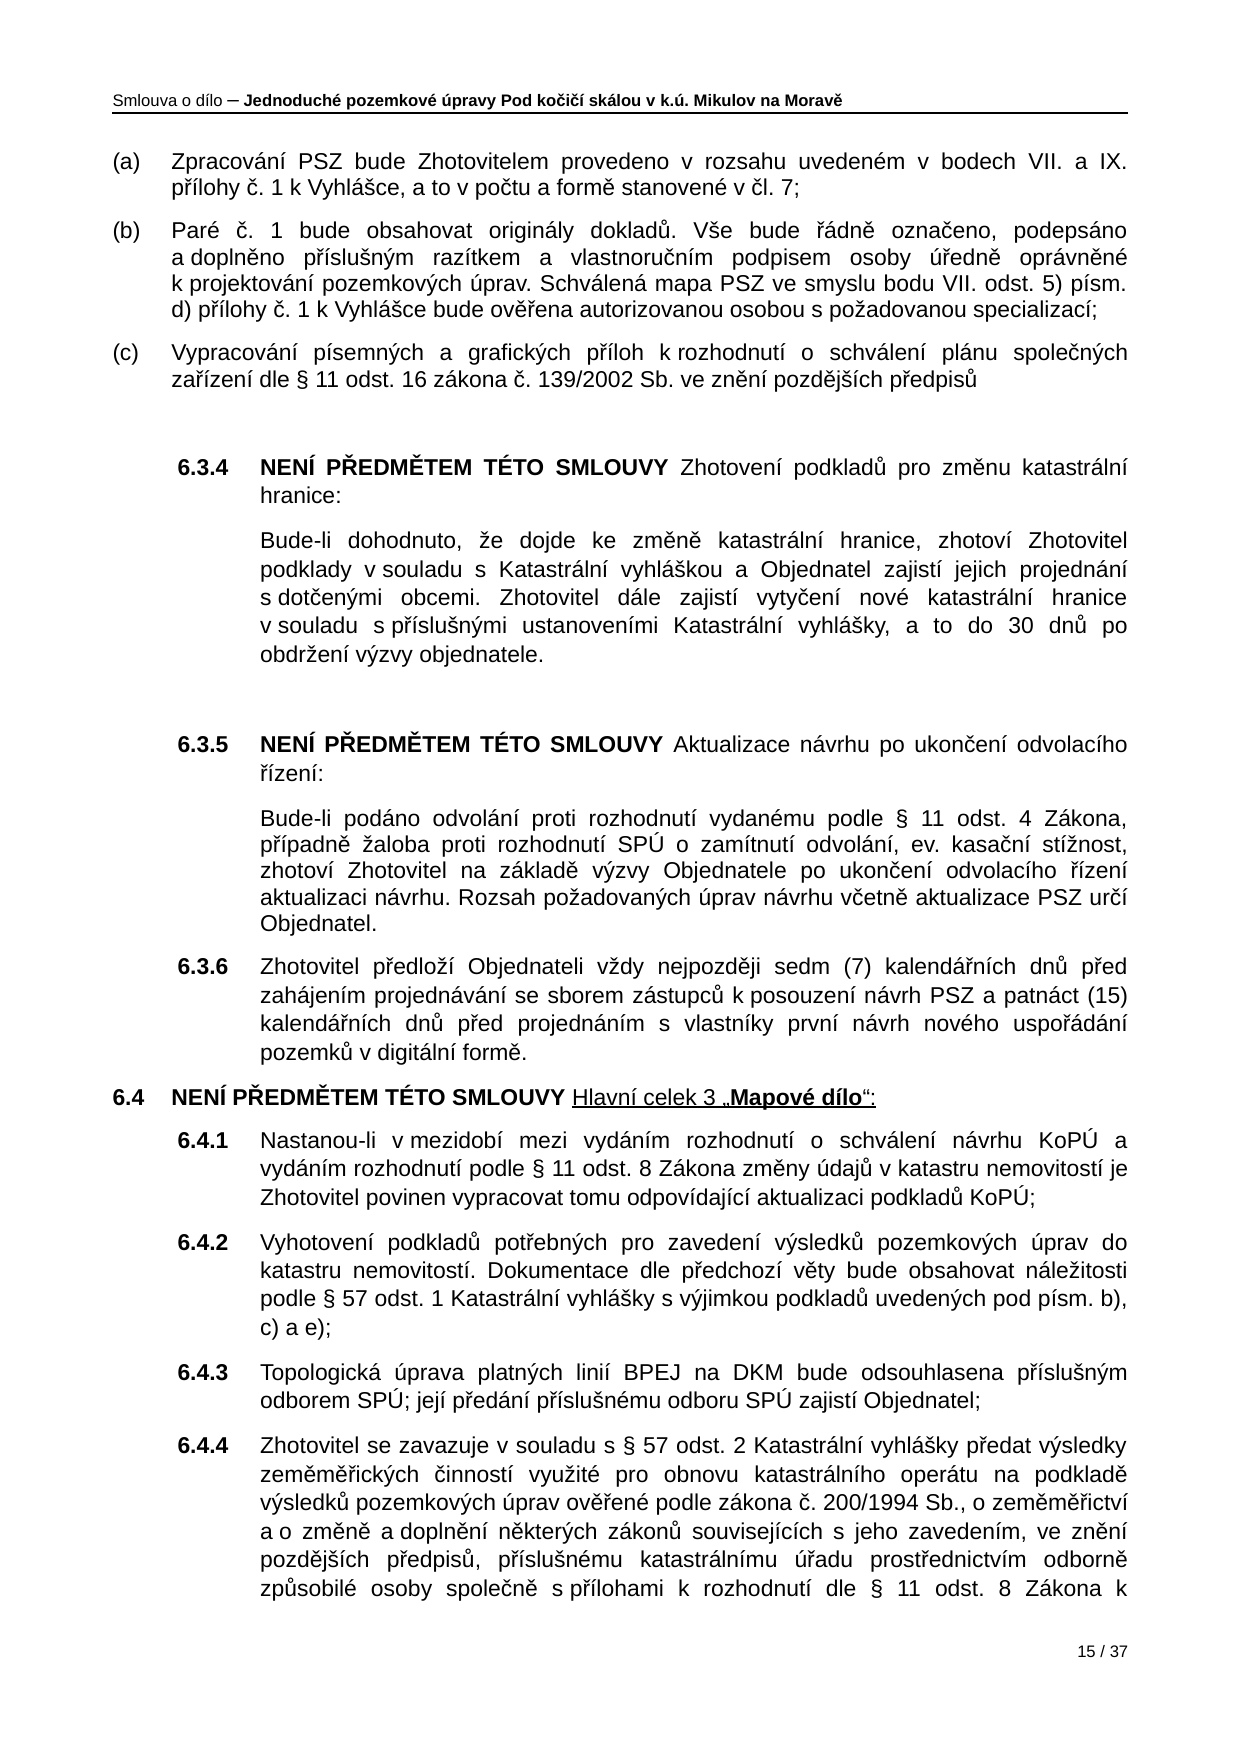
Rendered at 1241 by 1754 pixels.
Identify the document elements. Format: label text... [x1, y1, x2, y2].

list Zpracování PSZ bude Zhotovitelem provedeno v rozsahu uvedeném v bodech VII. a IX. přílohy č. 1 k Vyhlášce, a to v počtu a formě stanovené v čl. 7; [112, 148, 1128, 200]
text NENÍ PŘEDMĚTEM TÉTO SMLOUVY Hlavní celek 3 „Mapové dílo“: [112, 1083, 1128, 1110]
text NENÍ PŘEDMĚTEM TÉTO SMLOUVY Aktualizace návrhu po ukončení odvolacího řízení: [177, 731, 1128, 786]
text Zhotovitel předloží Objednateli vždy nejpozději sedm (7) kalendářních dnů před zahájením projednávání se sborem zástupců k posouzení návrh PSZ a patnáct (15) kalendářních dnů před projednáním s vlastníky první návrh nového uspořádání pozemků v digitální formě. [177, 953, 1128, 1065]
text Vyhotovení podkladů potřebných pro zavedení výsledků pozemkových úprav do katastru nemovitostí. Dokumentace dle předchozí věty bude obsahovat náležitosti podle § 57 odst. 1 Katastrální vyhlášky s výjimkou podkladů uvedených pod písm. b), c) a e); [177, 1228, 1128, 1340]
text NENÍ PŘEDMĚTEM TÉTO SMLOUVY Zhotovení podkladů pro změnu katastrální hranice: [177, 454, 1128, 508]
text Topologická úprava platných linií BPEJ na DKM bude odsouhlasena příslušným odborem SPÚ; její předání příslušnému odboru SPÚ zajistí Objednatel; [177, 1359, 1128, 1414]
list Bude-li dohodnuto, že dojde ke změně katastrální hranice, zhotoví Zhotovitel podklady v souladu s Katastrální vyhláškou a Objednatel zajistí jejich projednání s dotčenými obcemi. Zhotovitel dále zajistí vytyčení nové katastrální hranice v souladu s příslušnými ustanoveními Katastrální vyhlášky, a to do 30 dnů po obdržení výzvy objednatele. [260, 527, 1128, 667]
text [177, 1432, 1128, 1601]
text Nastanou-li v mezidobí mezi vydáním rozhodnutí o schválení návrhu KoPÚ a vydáním rozhodnutí podle § 11 odst. 8 Zákona změny údajů v katastru nemovitostí je Zhotovitel povinen vypracovat tomu odpovídající aktualizaci podkladů KoPÚ; [177, 1127, 1128, 1210]
list Bude-li podáno odvolání proti rozhodnutí vydanému podle § 11 odst. 4 Zákona, případně žaloba proti rozhodnutí SPÚ o zamítnutí odvolání, ev. kasační stížnost, zhotoví Zhotovitel na základě výzvy Objednatele po ukončení odvolacího řízení aktualizaci návrhu. Rozsah požadovaných úprav návrhu včetně aktualizace PSZ určí Objednatel. [260, 805, 1128, 936]
list Vypracování písemných a grafických příloh k rozhodnutí o schválení plánu společných zařízení dle § 11 odst. 16 zákona č. 139/2002 Sb. ve znění pozdějších předpisů [112, 339, 1128, 392]
list Paré č. 1 bude obsahovat originály dokladů. Vše bude řádně označeno, podepsáno a doplněno příslušným razítkem a vlastnoručním podpisem osoby úředně oprávněné k projektování pozemkových úprav. Schválená mapa PSZ ve smyslu bodu VII. odst. 5) písm. d) přílohy č. 1 k Vyhlášce bude ověřena autorizovanou osobou s požadovanou specializací; [112, 217, 1128, 322]
